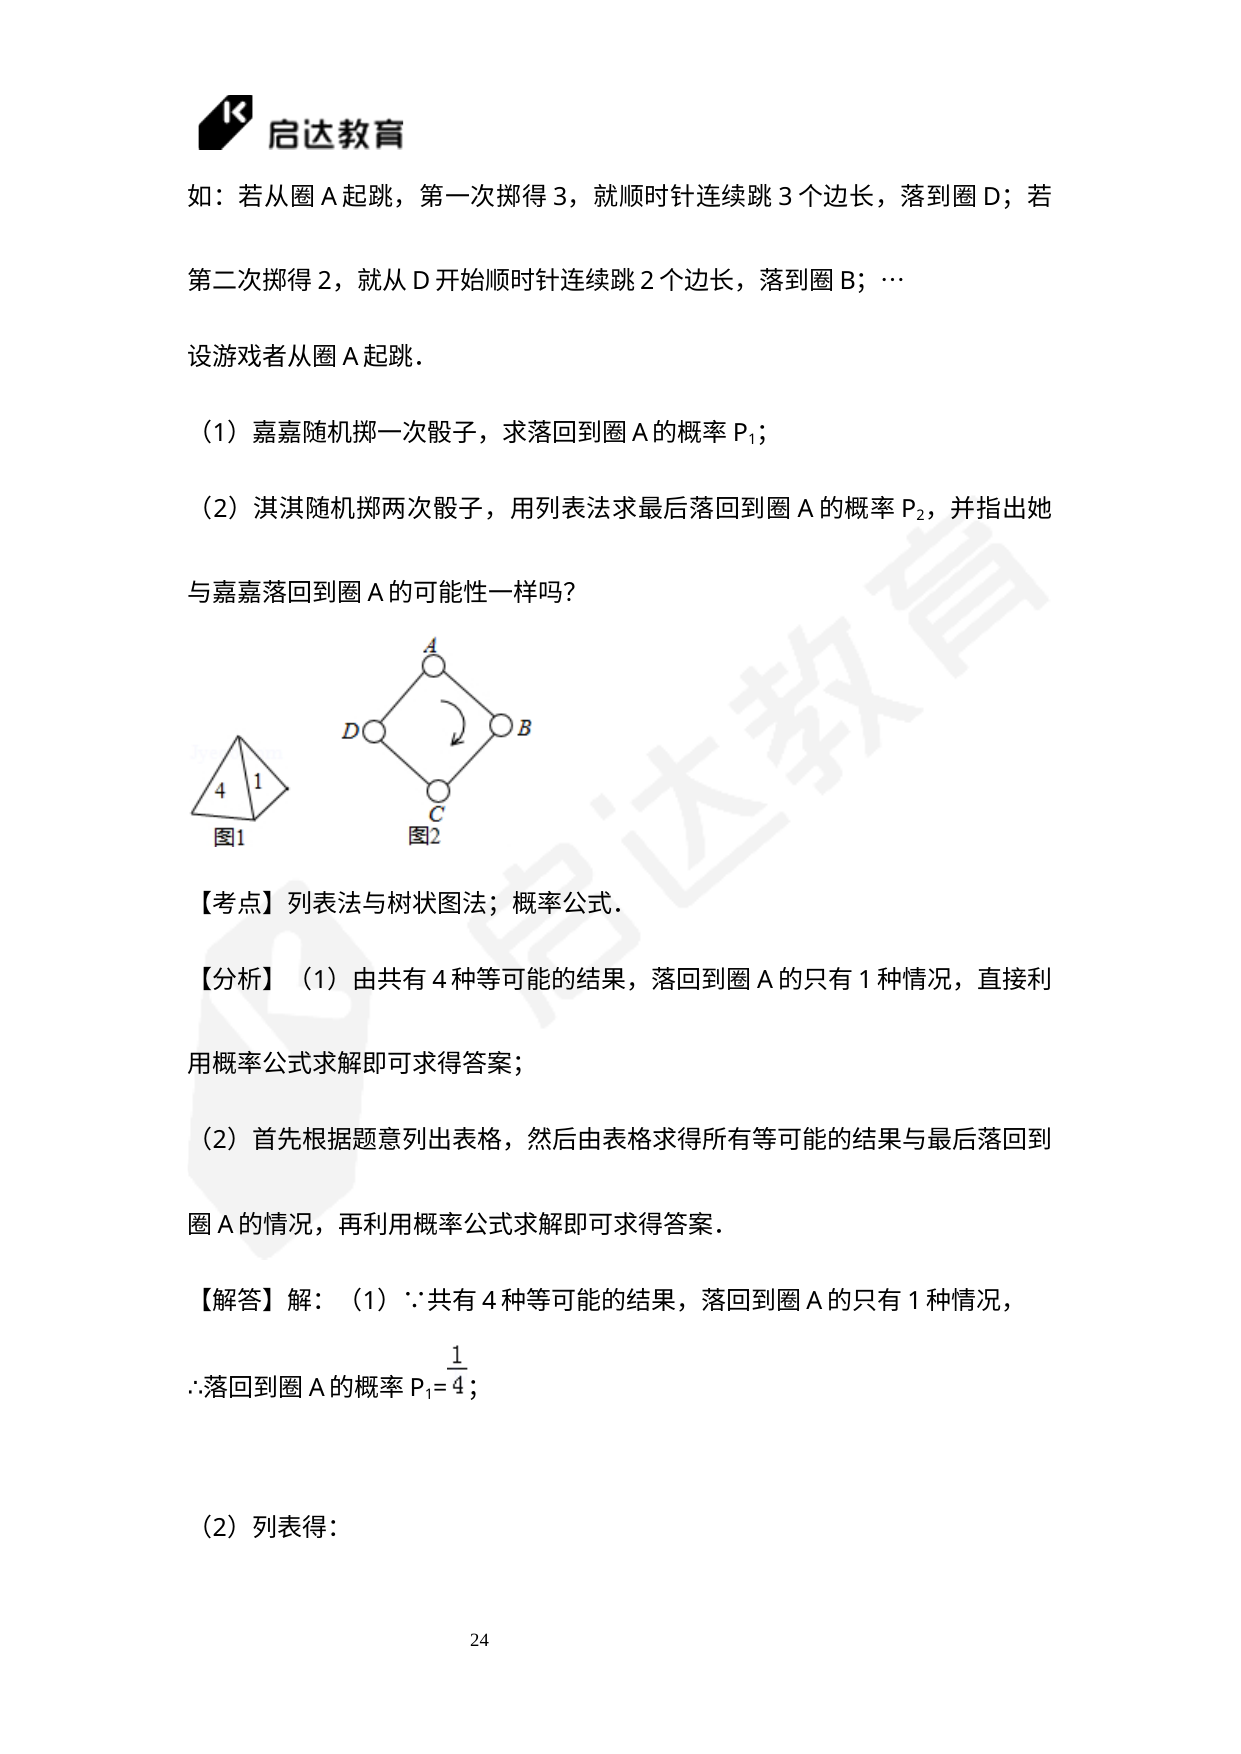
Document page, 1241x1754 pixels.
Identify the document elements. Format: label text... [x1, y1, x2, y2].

picture [187, 634, 532, 847]
picture [447, 1341, 468, 1397]
picture [198, 95, 404, 150]
text （1）嘉嘉随机掷一次骰子，求落回到圈A的概率P1； [187, 398, 1053, 463]
text ∴落回到圈A的概率P1=； [187, 1342, 1053, 1407]
text （2）首先根据题意列出表格，然后由表格求得所有等可能的结果与最后落回到圈A的情况，再利用概率公式求解即可求得答案． [187, 1105, 1053, 1255]
text 【考点】列表法与树状图法；概率公式． [187, 869, 1053, 934]
text 如：若从圈A起跳，第一次掷得3，就顺时针连续跳3个边长，落到圈D；若第二次掷得2，就从D开始顺时针连续跳2个边长，落到圈B；… [187, 162, 1053, 311]
text 【解答】解：（1）∵共有4种等可能的结果，落回到圈A的只有1种情况， [187, 1266, 1053, 1331]
text （2）淇淇随机掷两次骰子，用列表法求最后落回到圈A的概率P2，并指出她与嘉嘉落回到圈A的可能性一样吗？ [187, 474, 1053, 623]
text 【分析】（1）由共有4种等可能的结果，落回到圈A的只有1种情况，直接利用概率公式求解即可求得答案； [187, 945, 1053, 1094]
text 设游戏者从圈A起跳． [187, 322, 1053, 387]
text （2）列表得： [187, 1493, 1053, 1558]
